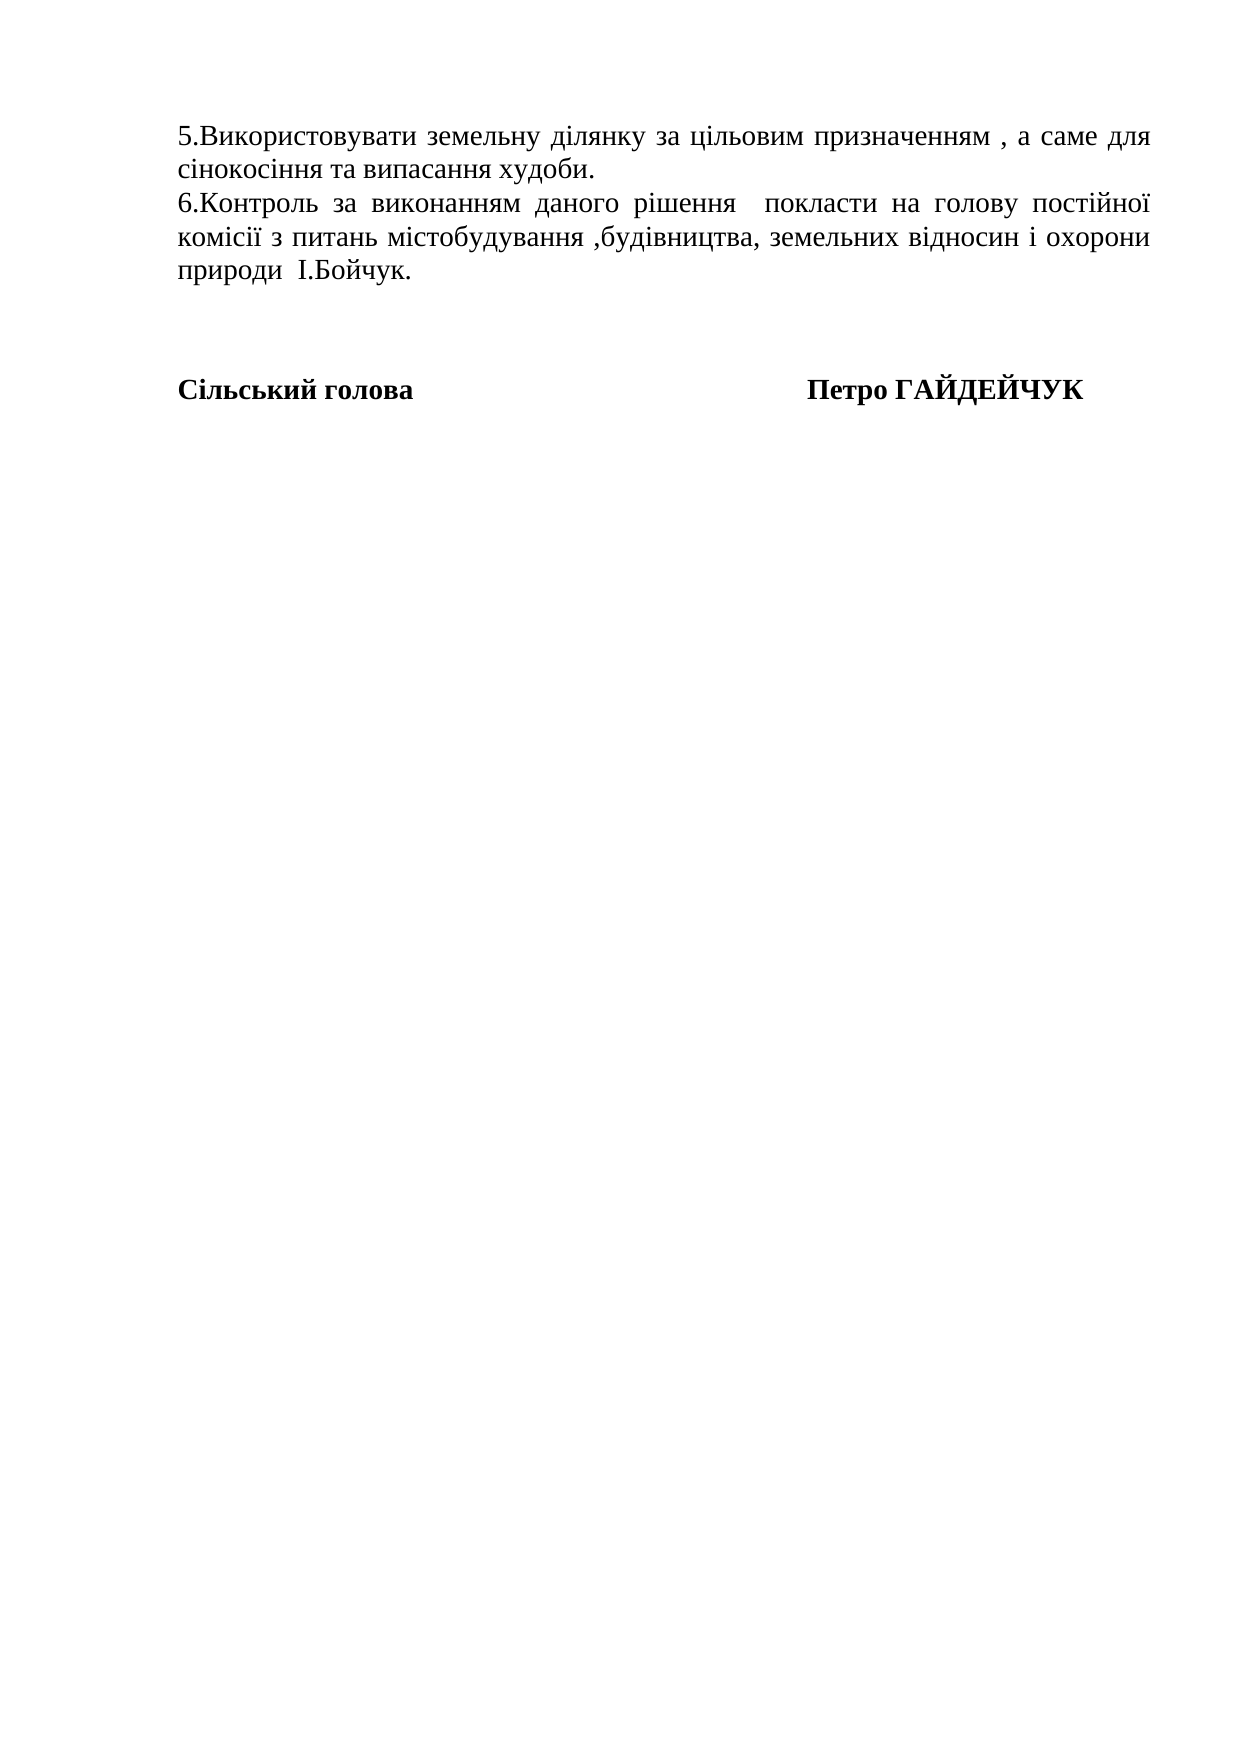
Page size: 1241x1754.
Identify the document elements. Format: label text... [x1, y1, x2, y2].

text 6.Контроль за виконанням даного рішення покласти на голову постійної комісії з питань містобудування ,будівництва, земельних відносин і охорони природи І.Бойчук. [177, 185, 1152, 286]
text Сільський голова Петро ГАЙДЕЙЧУК [177, 372, 1152, 406]
text 5.Використовувати земельну ділянку за цільовим призначенням , а саме для сінокосіння та випасання худоби. [177, 118, 1152, 185]
